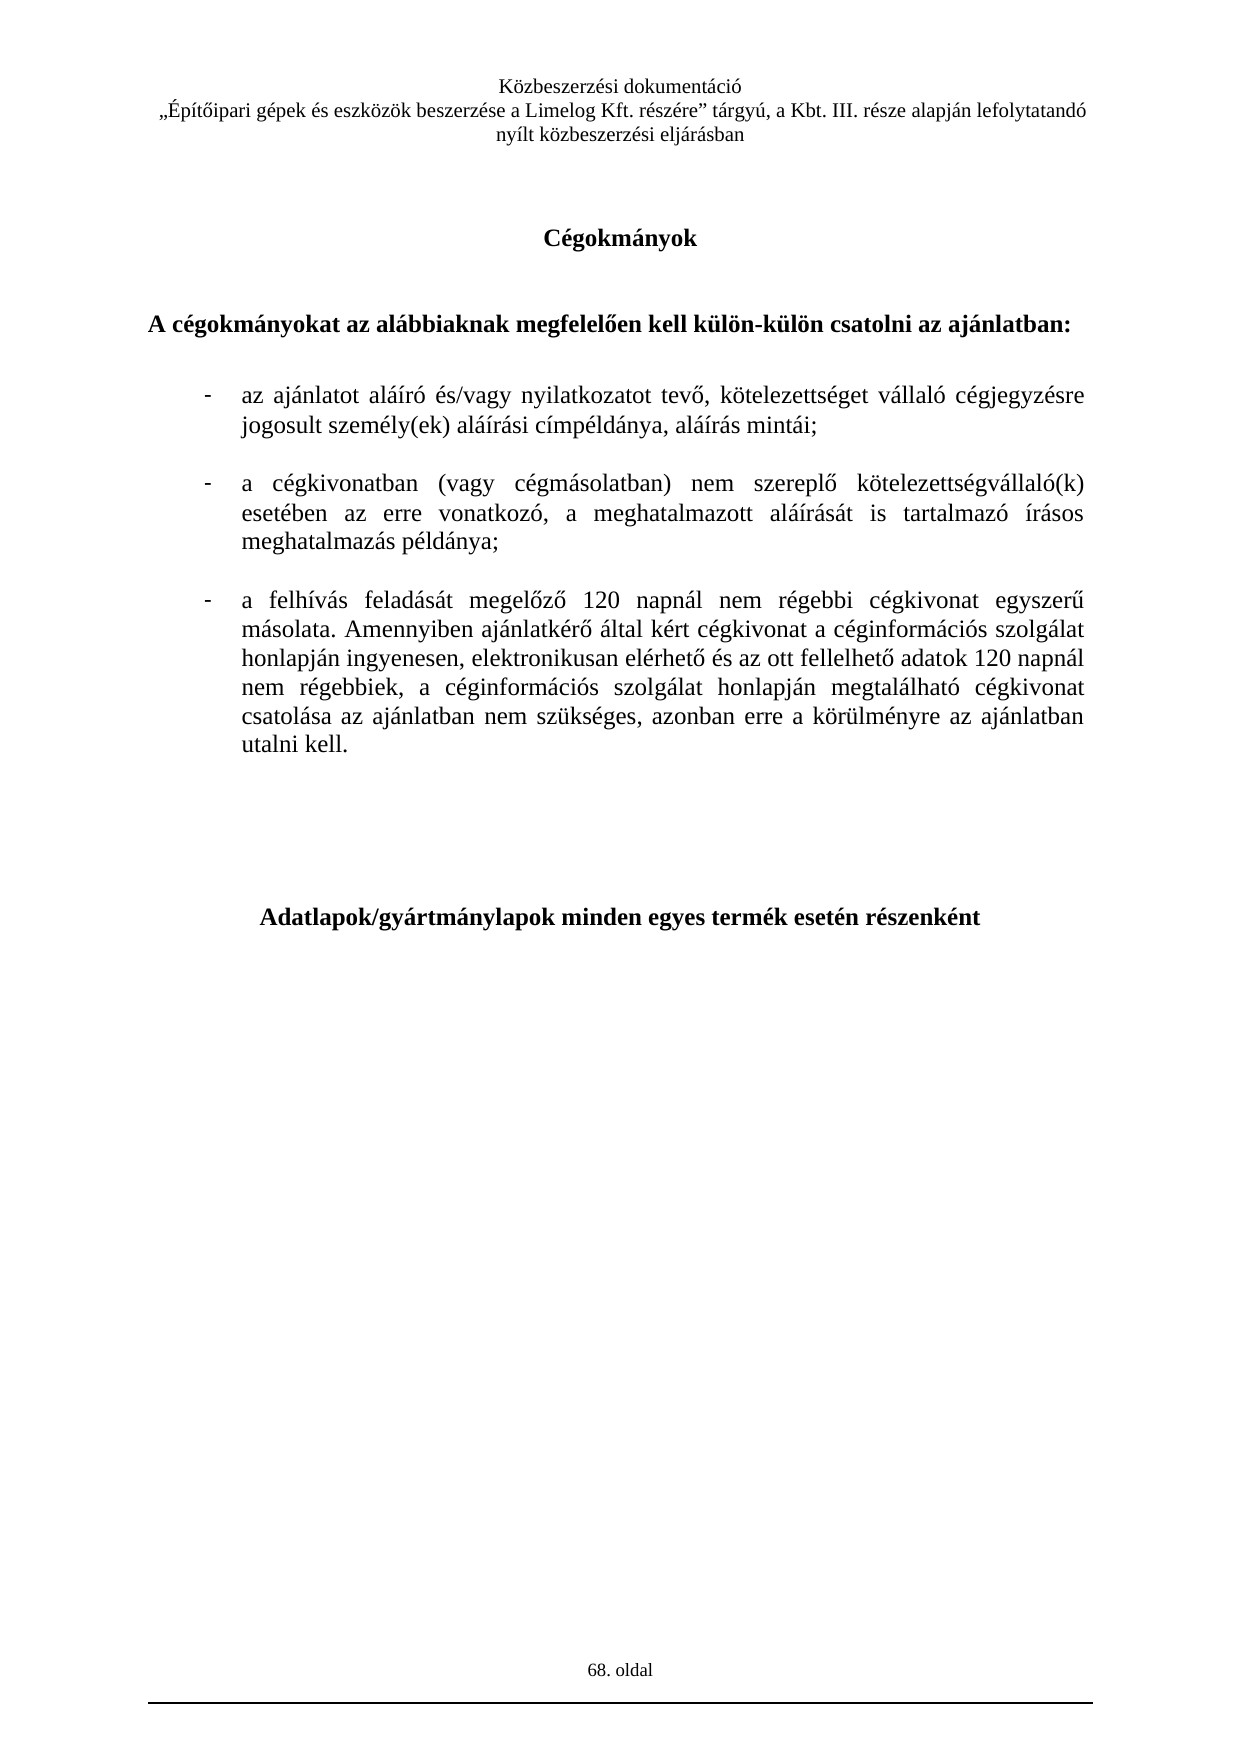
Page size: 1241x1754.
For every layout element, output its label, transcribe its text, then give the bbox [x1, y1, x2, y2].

list az ajánlatot aláíró és/vagy nyilatkozatot tevő, kötelezettséget vállaló cégjegyzésre jogosult személy(ek) aláírási címpéldánya, aláírás mintái; [204, 379, 1085, 438]
text Adatlapok/gyártmánylapok minden egyes termék esetén részenként [148, 902, 1093, 931]
list a cégkivonatban (vagy cégmásolatban) nem szereplő kötelezettségvállaló(k) esetében az erre vonatkozó, a meghatalmazott aláírását is tartalmazó írásos meghatalmazás példánya; [204, 467, 1085, 555]
text Cégokmányok [148, 223, 1093, 252]
list a felhívás feladását megelőző 120 napnál nem régebbi cégkivonat egyszerű másolata. Amennyiben ajánlatkérő által kért cégkivonat a céginformációs szolgálat honlapján ingyenesen, elektronikusan elérhető és az ott fellelhető adatok 120 napnál nem régebbiek, a céginformációs szolgálat honlapján megtalálható cégkivonat csatolása az ajánlatban nem szükséges, azonban erre a körülményre az ajánlatban utalni kell. [204, 584, 1085, 758]
text A cégokmányokat az alábbiaknak megfelelően kell külön-külön csatolni az ajánlatban: [148, 309, 1093, 338]
